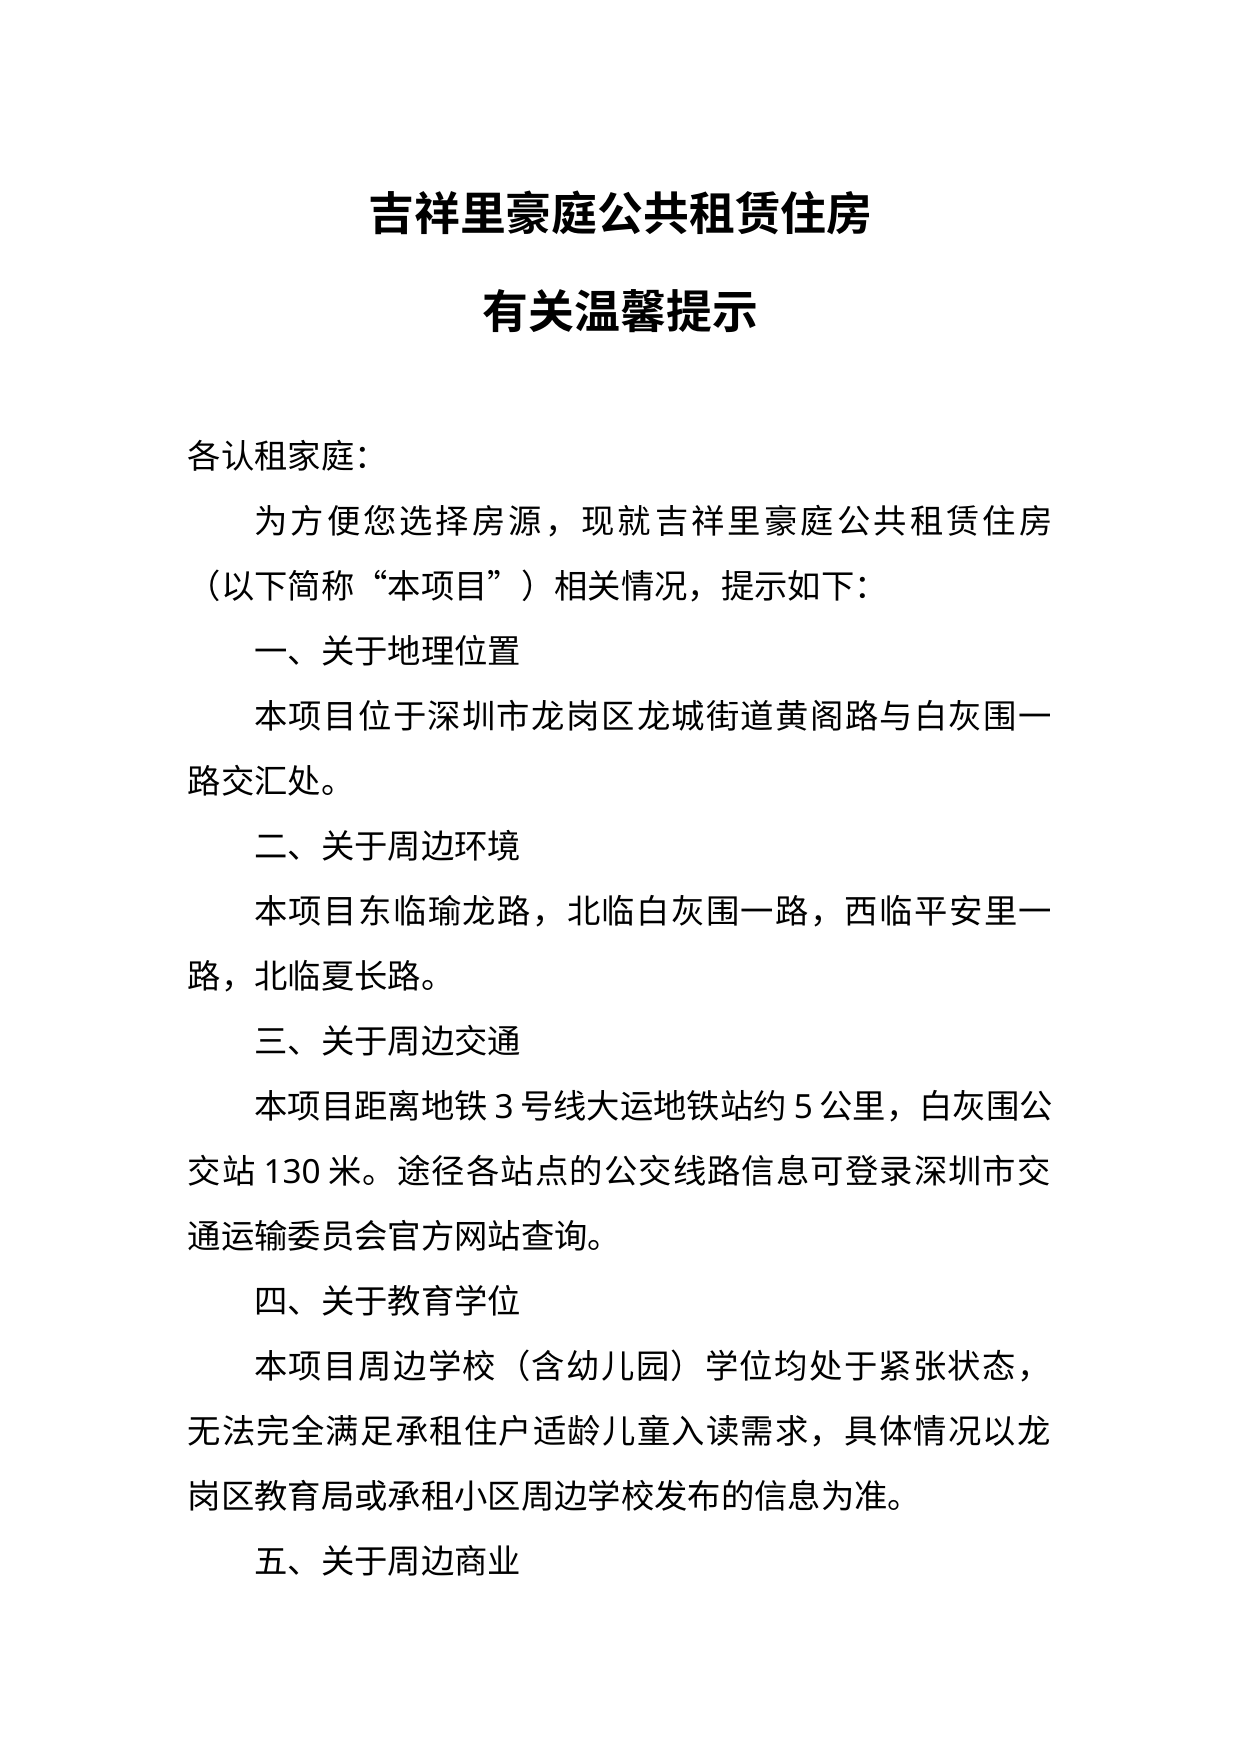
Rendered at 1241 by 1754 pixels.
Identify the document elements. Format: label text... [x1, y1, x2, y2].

text 二、关于周边环境 [187, 812, 1053, 877]
text 三、关于周边交通 [187, 1007, 1053, 1072]
text 本项目周边学校（含幼儿园）学位均处于紧张状态，无法完全满足承租住户适龄儿童入读需求，具体情况以龙岗区教育局或承租小区周边学校发布的信息为准。 [187, 1332, 1053, 1527]
text 本项目位于深圳市龙岗区龙城街道黄阁路与白灰围一路交汇处。 [187, 682, 1053, 812]
text 为方便您选择房源，现就吉祥里豪庭公共租赁住房（以下简称“本项目”）相关情况，提示如下： [187, 487, 1053, 617]
text 四、关于教育学位 [187, 1267, 1053, 1332]
text 本项目距离地铁3号线大运地铁站约5公里，白灰围公交站130米。途径各站点的公交线路信息可登录深圳市交通运输委员会官方网站查询。 [187, 1072, 1053, 1267]
text 各认租家庭： [187, 422, 1053, 487]
text 本项目东临瑜龙路，北临白灰围一路，西临平安里一路，北临夏长路。 [187, 877, 1053, 1007]
text 一、关于地理位置 [187, 617, 1053, 682]
text 有关温馨提示 [187, 259, 1053, 357]
text 吉祥里豪庭公共租赁住房 [187, 162, 1053, 259]
text 五、关于周边商业 [187, 1527, 1053, 1592]
